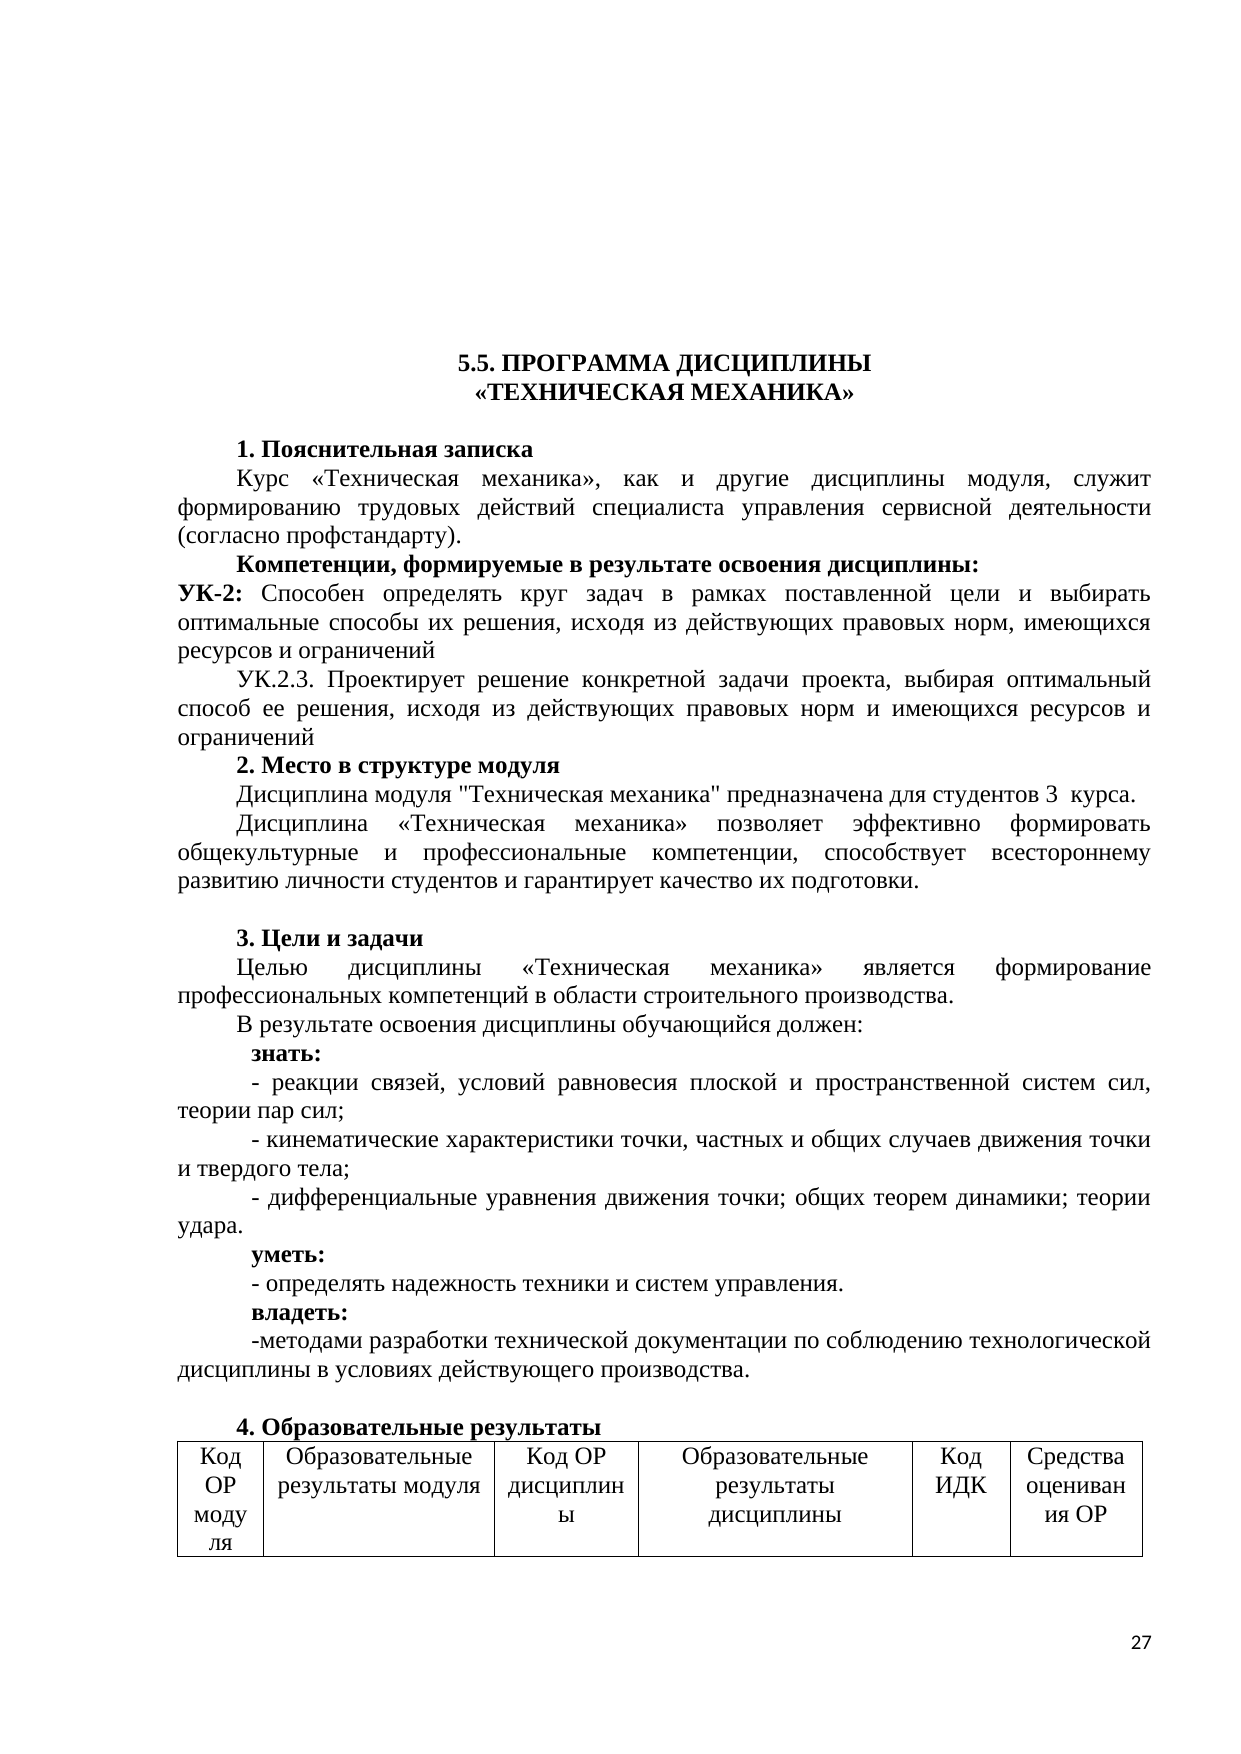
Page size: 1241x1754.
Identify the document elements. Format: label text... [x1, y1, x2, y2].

text Целью дисциплины «Техническая механика» является формирование профессиональных компетенций в области строительного производства. [177, 952, 1152, 1009]
text 2. Место в структуре модуля [177, 751, 1152, 779]
text 5.5. ПРОГРАММА ДИСЦИПЛИНЫ [177, 348, 1152, 377]
text УК-2: Способен определять круг задач в рамках поставленной цели и выбирать оптимальные способы их решения, исходя из действующих правовых норм, имеющихся ресурсов и ограничений [177, 578, 1152, 664]
text Дисциплина модуля "Техническая механика" предназначена для студентов 3 курса. [177, 779, 1152, 808]
text - определять надежность техники и систем управления. [177, 1268, 1152, 1297]
table_header Код ИДК [913, 1442, 1010, 1556]
text Дисциплина «Техническая механика» позволяет эффективно формировать общекультурные и профессиональные компетенции, способствует всестороннему развитию личности студентов и гарантирует качество их подготовки. [177, 808, 1152, 894]
text 3. Цели и задачи [177, 923, 1152, 952]
text Компетенции, формируемые в результате освоения дисциплины: [177, 549, 1152, 578]
text знать: [177, 1038, 1152, 1067]
table_header Код ОР дисциплины [495, 1442, 638, 1556]
text уметь: [177, 1239, 1152, 1268]
text -методами разработки технической документации по соблюдению технологической дисциплины в условиях действующего производства. [177, 1326, 1152, 1383]
table_header Средства оценивания ОР [1011, 1442, 1142, 1556]
text - реакции связей, условий равновесия плоской и пространственной систем сил, теории пар сил; [177, 1067, 1152, 1124]
table_header Образовательные результаты модуля [264, 1442, 494, 1556]
text владеть: [177, 1297, 1152, 1326]
text Курс «Техническая механика», как и другие дисциплины модуля, служит формированию трудовых действий специалиста управления сервисной деятельности (согласно профстандарту). [177, 463, 1152, 549]
table_header Образовательные результаты дисциплины [639, 1442, 912, 1556]
text В результате освоения дисциплины обучающийся должен: [177, 1009, 1152, 1038]
text 1. Пояснительная записка [177, 434, 1152, 463]
text УК.2.3. Проектирует решение конкретной задачи проекта, выбирая оптимальный способ ее решения, исходя из действующих правовых норм и имеющихся ресурсов и ограничений [177, 664, 1152, 751]
text «ТЕХНИЧЕСКАЯ МЕХАНИКА» [177, 377, 1152, 406]
text 4. Образовательные результаты [177, 1412, 1152, 1441]
text - кинематические характеристики точки, частных и общих случаев движения точки и твердого тела; [177, 1124, 1152, 1182]
text - дифференциальные уравнения движения точки; общих теорем динамики; теории удара. [177, 1182, 1152, 1239]
table_header Код ОР модуля [178, 1442, 263, 1556]
